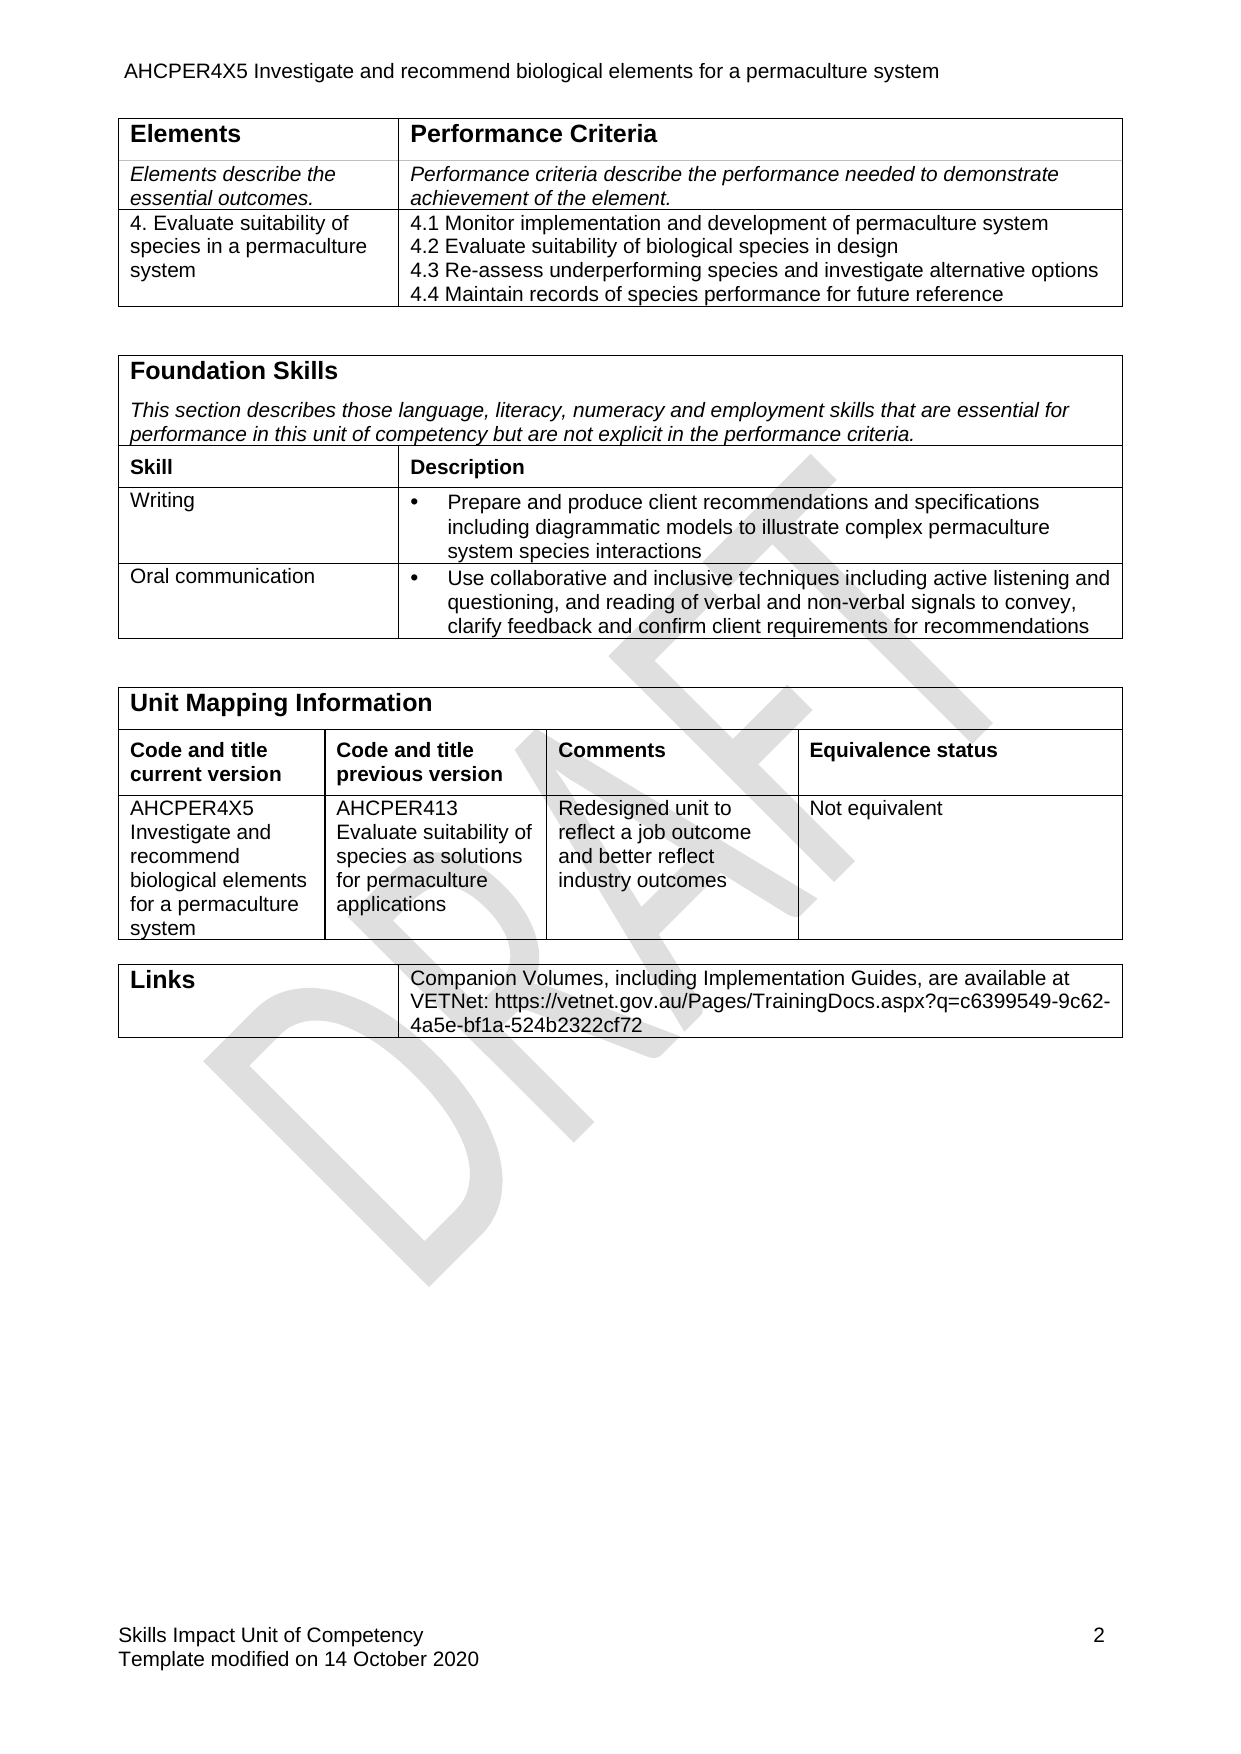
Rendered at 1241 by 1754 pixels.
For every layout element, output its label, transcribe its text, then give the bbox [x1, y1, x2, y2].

table_cell Comments [547, 730, 798, 794]
table_cell AHCPER413 Evaluate suitability of species as solutions for permaculture applications [326, 796, 546, 939]
table_header Performance Criteria [399, 119, 1122, 160]
table_cell Prepare and produce client recommendations and specifications including diagrammatic models to illustrate complex permaculture system species interactions [399, 488, 1122, 562]
table_cell Elements describe the essential outcomes. [119, 161, 398, 209]
table_header Elements [119, 119, 398, 160]
table_cell Oral communication [119, 564, 398, 638]
table_cell Redesigned unit to reflect a job outcome and better reflect industry outcomes [547, 796, 798, 939]
table_cell Skill [119, 446, 398, 487]
table_header Companion Volumes, including Implementation Guides, are available at VETNet: https://vetnet.gov.au/Pages/TrainingDocs.aspx?q=c6399549-9c62-4a5e-bf1a-524b2322cf72 [399, 965, 1122, 1037]
table_cell 4.1 Monitor implementation and development of permaculture system 4.2 Evaluate suitability of biological species in design 4.3 Re-assess underperforming species and investigate alternative options 4.4 Maintain records of species performance for future reference [399, 210, 1122, 306]
table_cell AHCPER4X5 Investigate and recommend biological elements for a permaculture system [119, 796, 324, 939]
table_header Foundation Skills This section describes those language, literacy, numeracy and employment skills that are essential for performance in this unit of competency but are not explicit in the performance criteria. [119, 356, 1122, 445]
table_cell Not equivalent [799, 796, 1122, 939]
table_header Links [119, 965, 398, 1037]
table_cell Equivalence status [799, 730, 1122, 794]
table_cell Performance criteria describe the performance needed to demonstrate achievement of the element. [399, 161, 1122, 209]
table_cell Use collaborative and inclusive techniques including active listening and questioning, and reading of verbal and non-verbal signals to convey, clarify feedback and confirm client requirements for recommendations [399, 564, 1122, 638]
table_cell 4. Evaluate suitability of species in a permaculture system [119, 210, 398, 306]
table_header Unit Mapping Information [119, 688, 1122, 729]
table_cell Description [399, 446, 1122, 487]
table_cell Code and title previous version [326, 730, 546, 794]
table_cell Code and title current version [119, 730, 324, 794]
table_cell Writing [119, 488, 398, 562]
